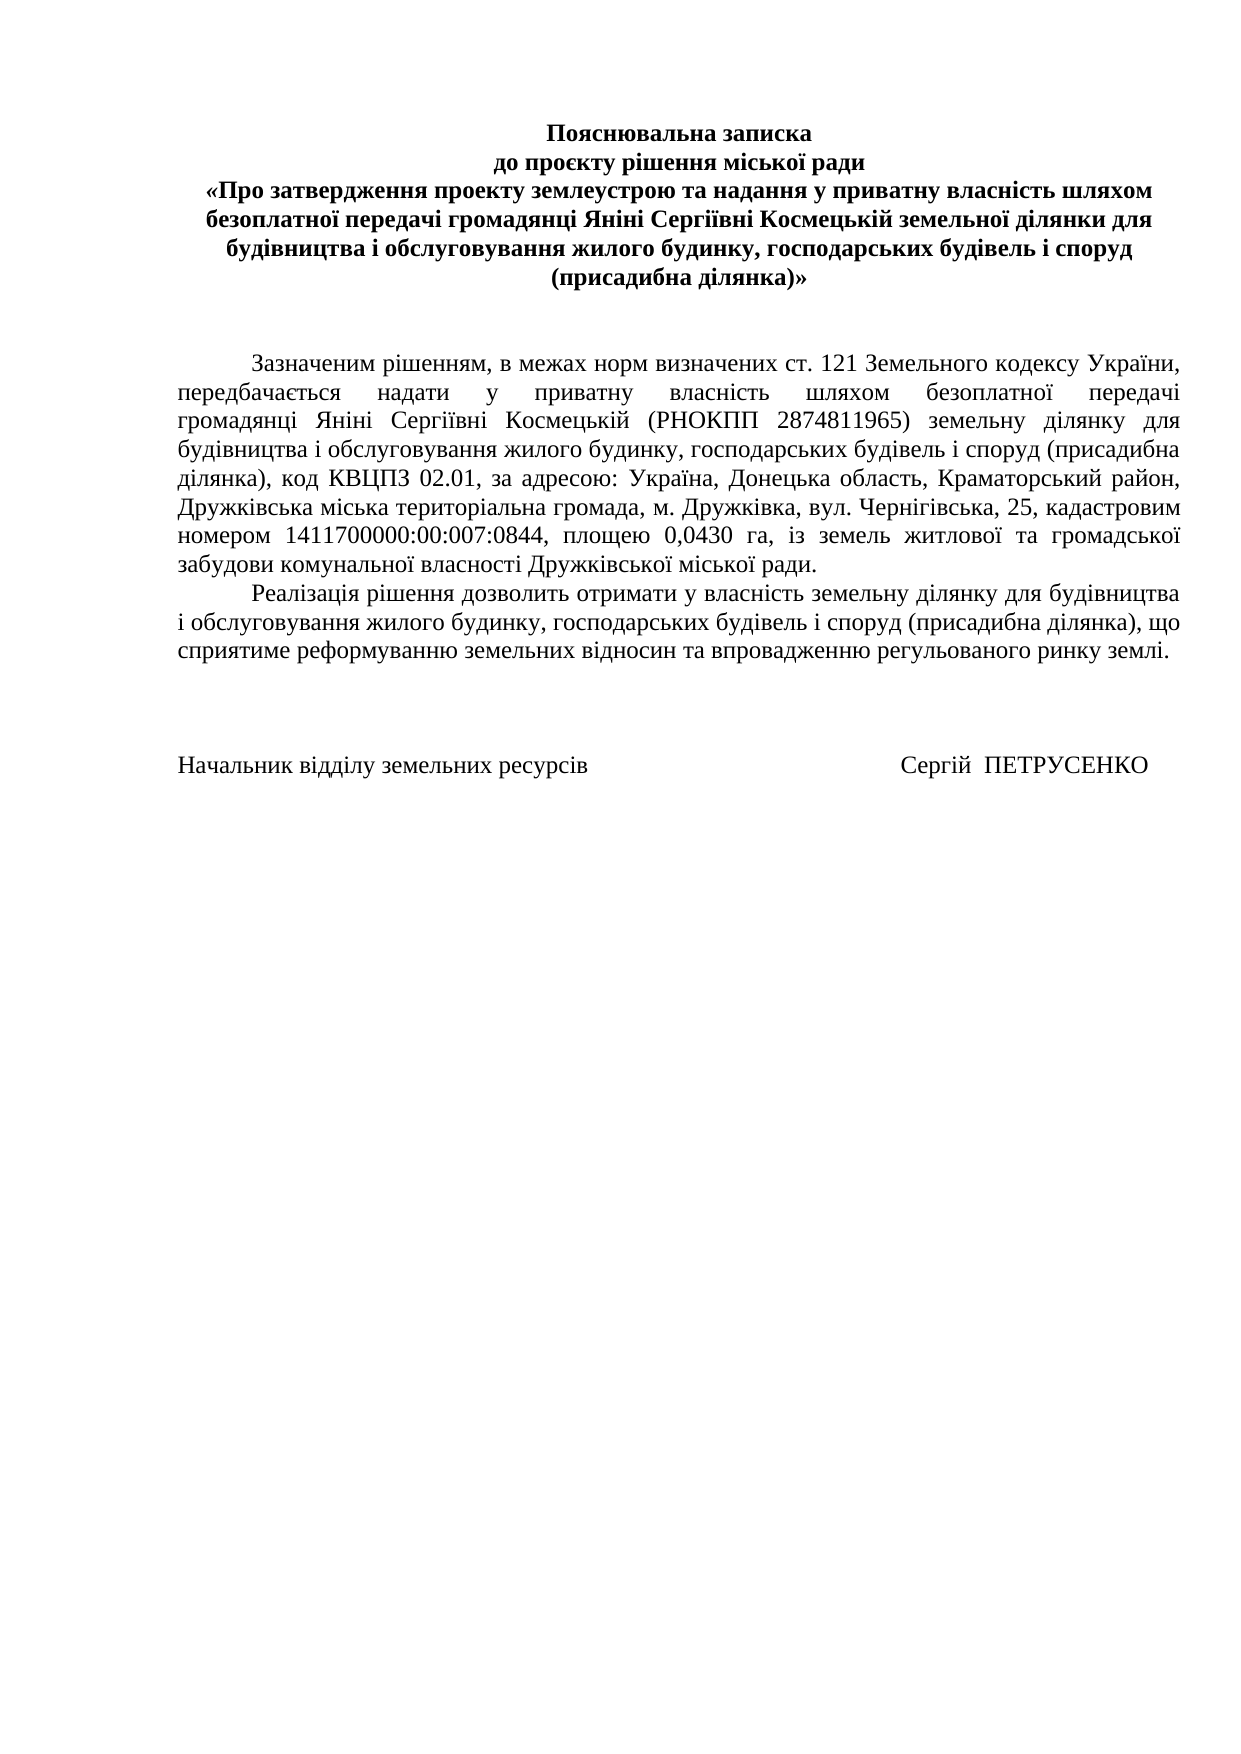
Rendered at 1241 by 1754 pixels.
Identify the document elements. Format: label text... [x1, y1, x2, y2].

text Зазначеним рішенням, в межах норм визначених ст. 121 Земельного кодексу України, передбачається надати у приватну власність шляхом безоплатної передачі громадянці Яніні Сергіївні Космецькій (РНОКПП 2874811965) земельну ділянку для будівництва і обслуговування жилого будинку, господарських будівель і споруд (присадибна ділянка), код КВЦПЗ 02.01, за адресою: Україна, Донецька область, Краматорський район, Дружківська міська територіальна громада, м. Дружківка, вул. Чернігівська, 25, кадастровим номером 1411700000:00:007:0844, площею 0,0430 га, із земель житлової та громадської забудови комунальної власності Дружківської міської ради. [177, 348, 1181, 578]
text «Про затвердження проекту землеустрою та надання у приватну власність шляхом безоплатної передачі громадянці Яніні Сергіївні Космецькій земельної ділянки для будівництва і обслуговування жилого будинку, господарських будівель і споруд (присадибна ділянка)» [177, 176, 1181, 291]
text Пояснювальна записка [177, 118, 1181, 147]
text Начальник відділу земельних ресурсів Сергій ПЕТРУСЕНКО [177, 751, 1181, 779]
text до проєкту рішення міської ради [177, 147, 1181, 176]
text Реалізація рішення дозволить отримати у власність земельну ділянку для будівництва і обслуговування жилого будинку, господарських будівель і споруд (присадибна ділянка), що сприятиме реформуванню земельних відносин та впровадженню регульованого ринку землі. [177, 578, 1181, 664]
